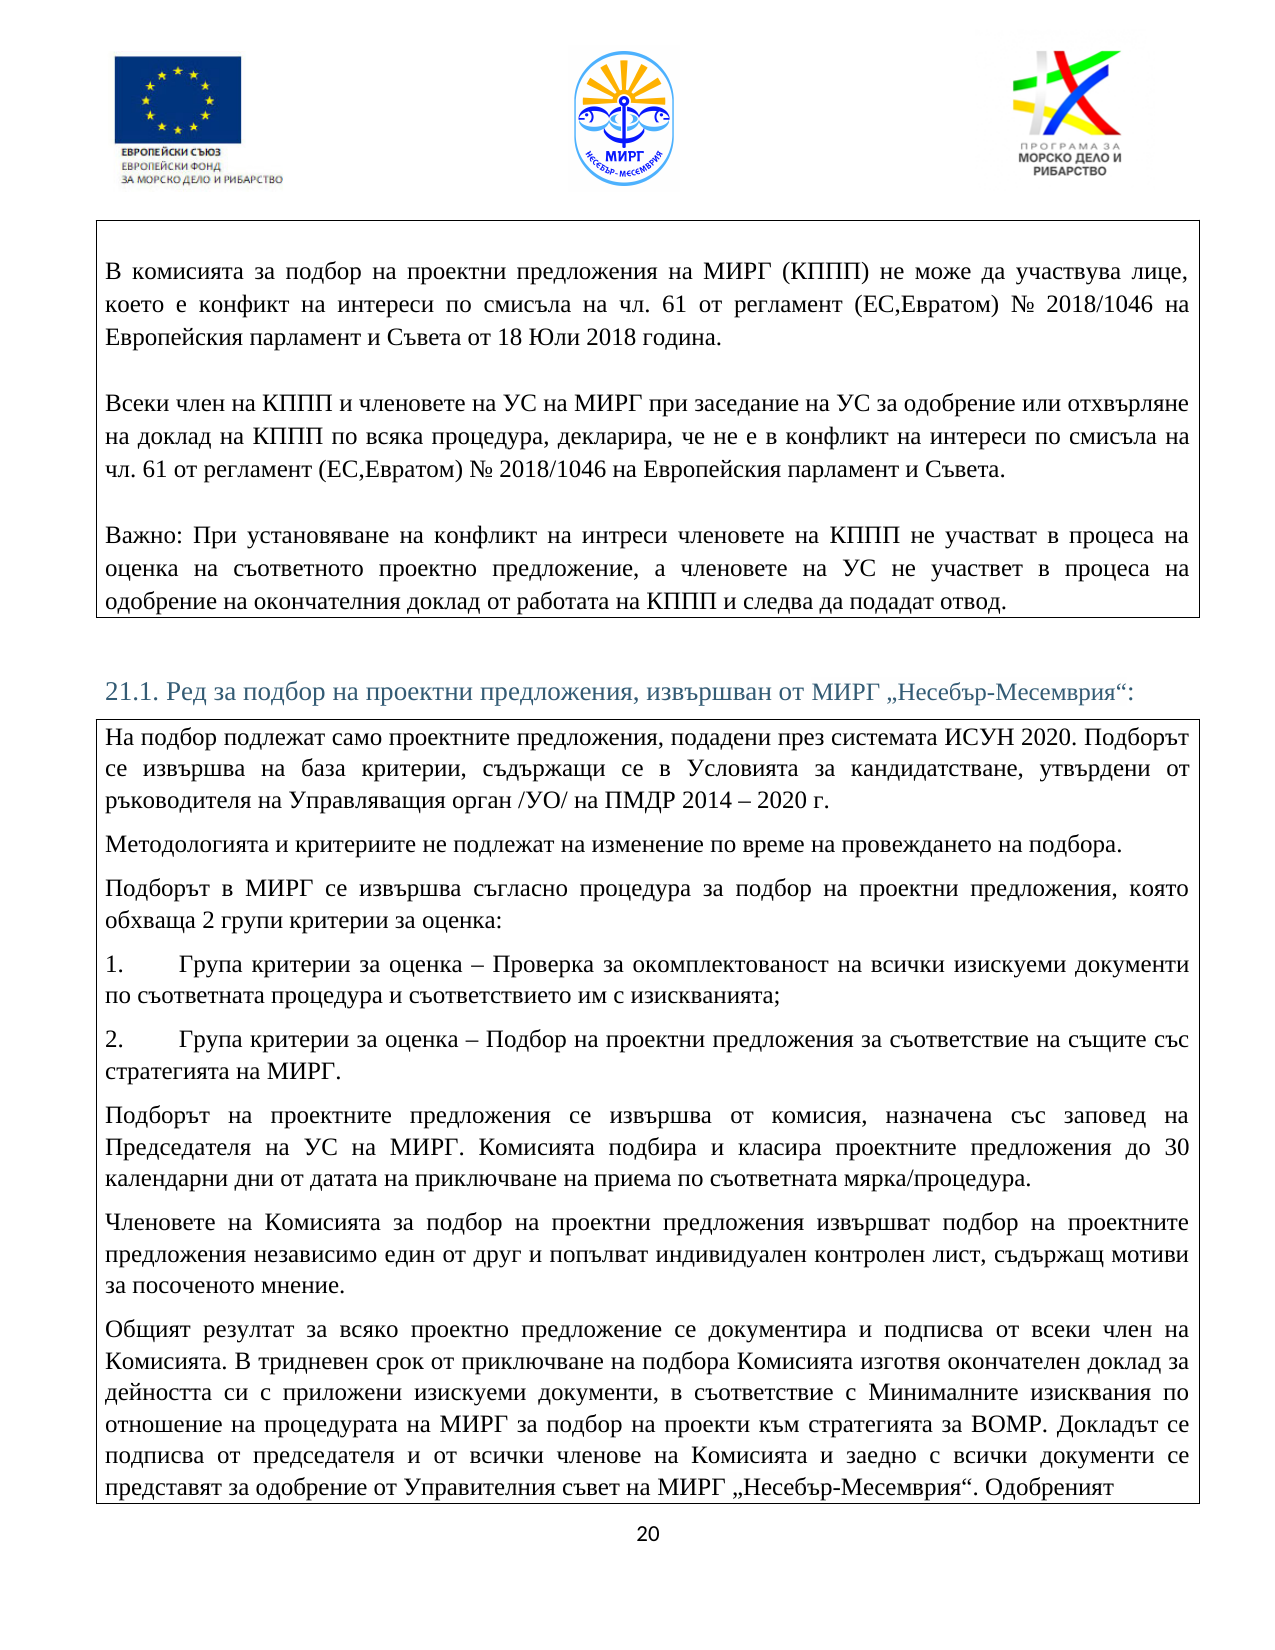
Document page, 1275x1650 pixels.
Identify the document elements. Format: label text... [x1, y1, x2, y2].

text Членовете на Комисията за подбор на проектни предложения извършват подбор на проектните предложения независимо един от друг и попълват индивидуален контролен лист, съдържащ мотиви за посоченото мнение. [97, 1204, 1199, 1299]
text Всеки член на КППП и членовете на УС на МИРГ при заседание на УС за одобрение или отхвърляне на доклад на КППП по всяка процедура, декларира, че не е в конфликт на интереси по смисъла на чл. 61 от регламент (ЕС,Евратом) № 2018/1046 на Европейския парламент и Съвета. [97, 385, 1199, 483]
text Общият резултат за всяко проектно предложение се документира и подписва от всеки член на Комисията. В тридневен срок от приключване на подбора Комисията изготвя окончателен доклад за дейността си с приложени изискуеми документи, в съответствие с Минималните изисквания по отношение на процедурата на МИРГ за подбор на проекти към стратегията за ВОМР. Докладът се подписва от председателя и от всички членове на Комисията и заедно с всички документи се представят за одобрение от Управителния съвет на МИРГ „Несебър-Месемврия“. Одобреният [97, 1311, 1199, 1503]
text Важно: При установяване на конфликт на интреси членовете на КППП не участват в процеса на оценка на съответното проектно предложение, а членовете на УС не участвет в процеса на одобрение на окончателния доклад от работата на КППП и следва да подадат отвод. [97, 517, 1199, 617]
text В комисията за подбор на проектни предложения на МИРГ (КППП) не може да участвува лице, което е конфикт на интереси по смисъла на чл. 61 от регламент (ЕС,Евратом) № 2018/1046 на Европейския парламент и Съвета от 18 Юли 2018 година. [97, 253, 1199, 351]
text 2. Група критерии за оценка – Подбор на проектни предложения за съответствие на същите със стратегията на МИРГ. [97, 1021, 1199, 1085]
text 1. Група критерии за оценка – Проверка за окомплектованост на всички изискуеми документи по съответната процедура и съответствието им с изискванията; [97, 946, 1199, 1009]
text 21.1. Ред за подбор на проектни предложения, извършван от МИРГ „Несебър-Месемврия“: [105, 675, 1191, 706]
picture [567, 45, 681, 192]
picture [105, 51, 284, 192]
picture [975, 29, 1155, 192]
text Методологията и критериите не подлежат на изменение по време на провеждането на подбора. [97, 826, 1199, 858]
text На подбор подлежат само проектните предложения, подадени през системата ИСУН 2020. Подборът се извършва на база критерии, съдържащи се в Условията за кандидатстване, утвърдени от ръководителя на Управляващия орган /УО/ на ПМДР 2014 – 2020 г. [97, 720, 1199, 814]
text Подборът на проектните предложения се извършва от комисия, назначена със заповед на Председателя на УС на МИРГ. Комисията подбира и класира проектните предложения до 30 календарни дни от датата на приключване на приема по съответната мярка/процедура. [97, 1097, 1199, 1192]
text Подборът в МИРГ се извършва съгласно процедура за подбор на проектни предложения, която обхваща 2 групи критерии за оценка: [97, 870, 1199, 933]
